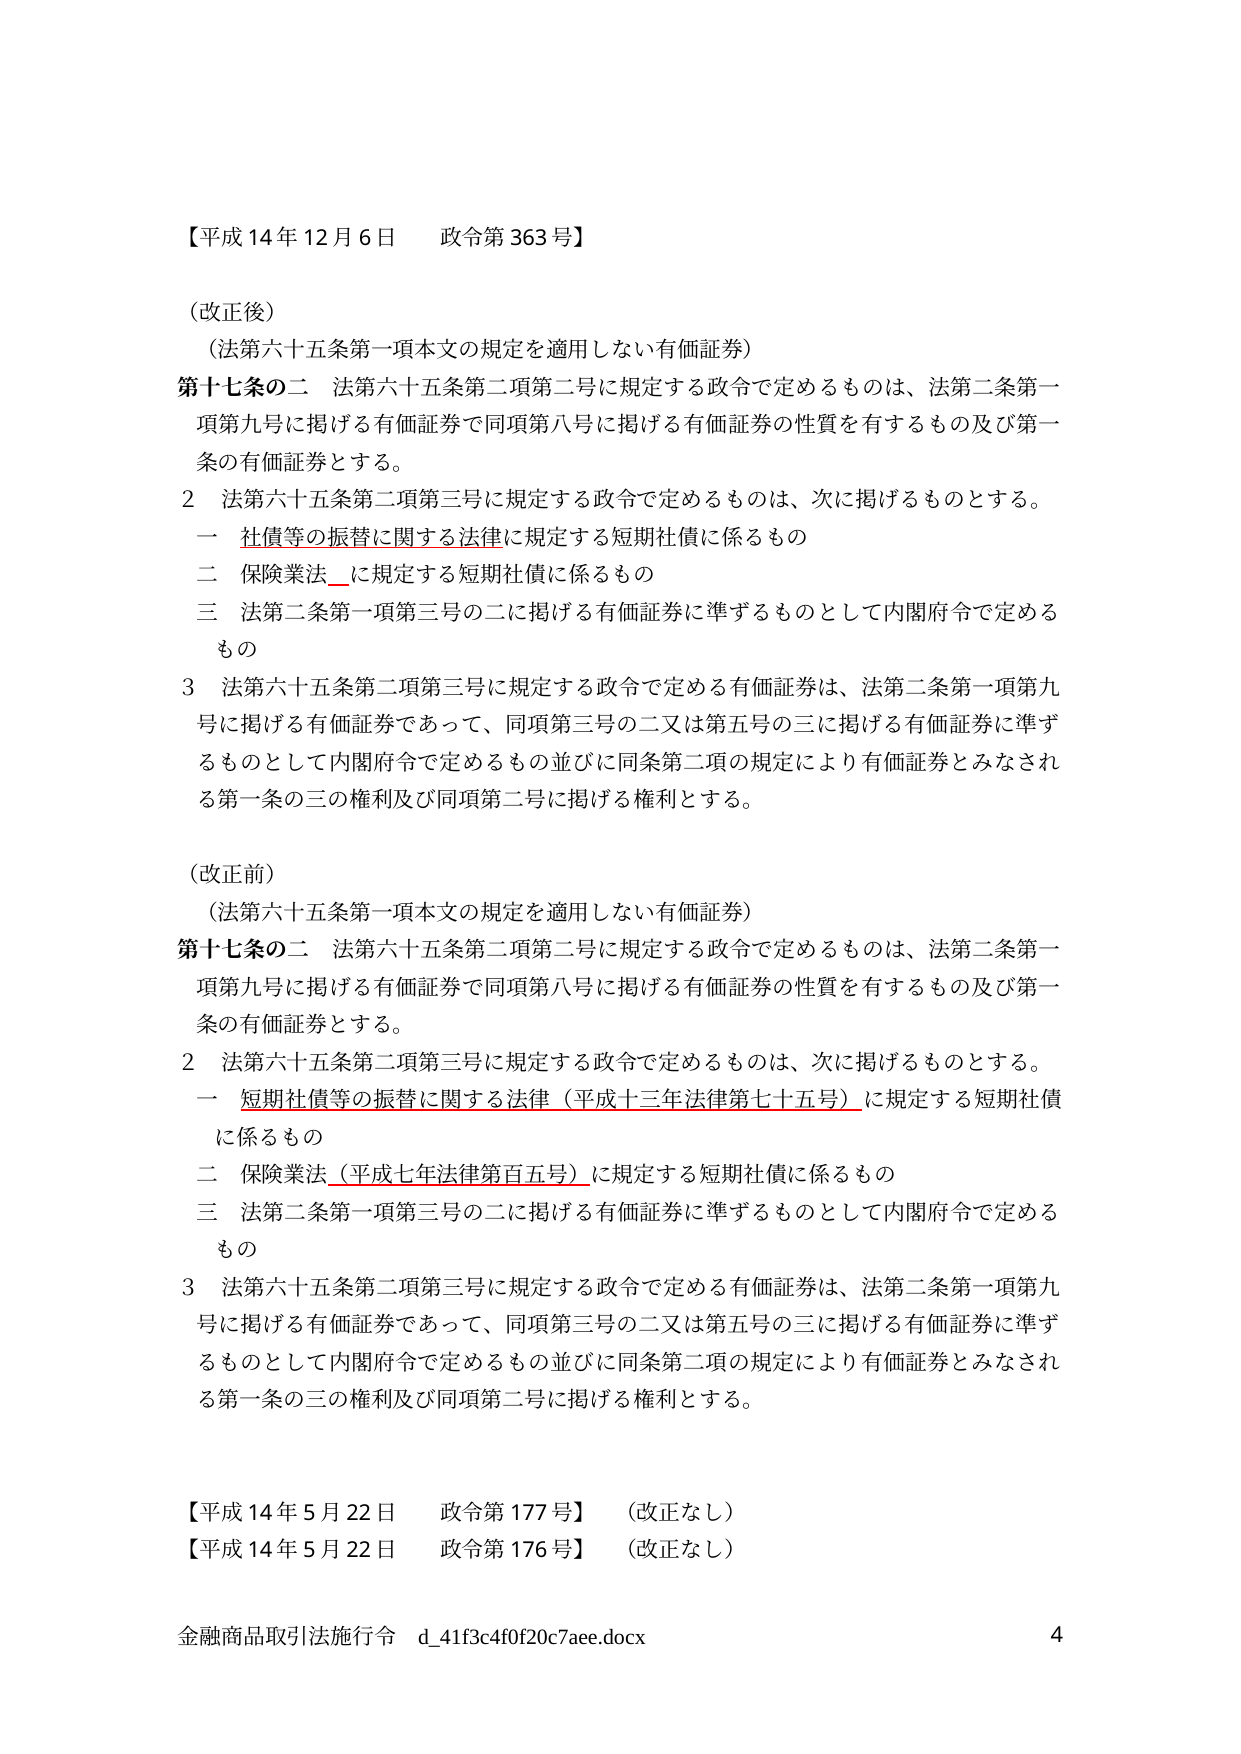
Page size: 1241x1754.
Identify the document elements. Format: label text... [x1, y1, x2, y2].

text 第十七条の二 法第六十五条第二項第二号に規定する政令で定めるものは、法第二条第一項第九号に掲げる有価証券で同項第八号に掲げる有価証券の性質を有するもの及び第一条の有価証券とする。 [177, 367, 1063, 479]
text 第十七条の二 法第六十五条第二項第二号に規定する政令で定めるものは、法第二条第一項第九号に掲げる有価証券で同項第八号に掲げる有価証券の性質を有するもの及び第一条の有価証券とする。 [177, 929, 1063, 1042]
text 【平成14年12月6日 政令第363号】 [177, 217, 1063, 254]
text （法第六十五条第一項本文の規定を適用しない有価証券） [196, 329, 1063, 367]
text （改正前） [177, 854, 1063, 892]
text 【平成14年5月22日 政令第177号】 （改正なし） [177, 1492, 1063, 1529]
text 一 短期社債等の振替に関する法律（平成十三年法律第七十五号）に規定する短期社債に係るもの [196, 1079, 1063, 1154]
text 二 保険業法 に規定する短期社債に係るもの [196, 554, 1063, 592]
text ３ 法第六十五条第二項第三号に規定する政令で定める有価証券は、法第二条第一項第九号に掲げる有価証券であって、同項第三号の二又は第五号の三に掲げる有価証券に準ずるものとして内閣府令で定めるもの並びに同条第二項の規定により有価証券とみなされる第一条の三の権利及び同項第二号に掲げる権利とする。 [177, 667, 1063, 817]
text 三 法第二条第一項第三号の二に掲げる有価証券に準ずるものとして内閣府令で定めるもの [196, 1192, 1063, 1267]
text 【平成14年5月22日 政令第176号】 （改正なし） [177, 1529, 1063, 1567]
text ２ 法第六十五条第二項第三号に規定する政令で定めるものは、次に掲げるものとする。 [177, 1042, 1063, 1079]
text 一 社債等の振替に関する法律に規定する短期社債に係るもの [196, 517, 1063, 554]
text 三 法第二条第一項第三号の二に掲げる有価証券に準ずるものとして内閣府令で定めるもの [196, 592, 1063, 667]
text 二 保険業法（平成七年法律第百五号）に規定する短期社債に係るもの [196, 1154, 1063, 1192]
text ３ 法第六十五条第二項第三号に規定する政令で定める有価証券は、法第二条第一項第九号に掲げる有価証券であって、同項第三号の二又は第五号の三に掲げる有価証券に準ずるものとして内閣府令で定めるもの並びに同条第二項の規定により有価証券とみなされる第一条の三の権利及び同項第二号に掲げる権利とする。 [177, 1267, 1063, 1417]
text （法第六十五条第一項本文の規定を適用しない有価証券） [196, 892, 1063, 929]
text （改正後） [177, 292, 1063, 329]
text ２ 法第六十五条第二項第三号に規定する政令で定めるものは、次に掲げるものとする。 [177, 479, 1063, 517]
